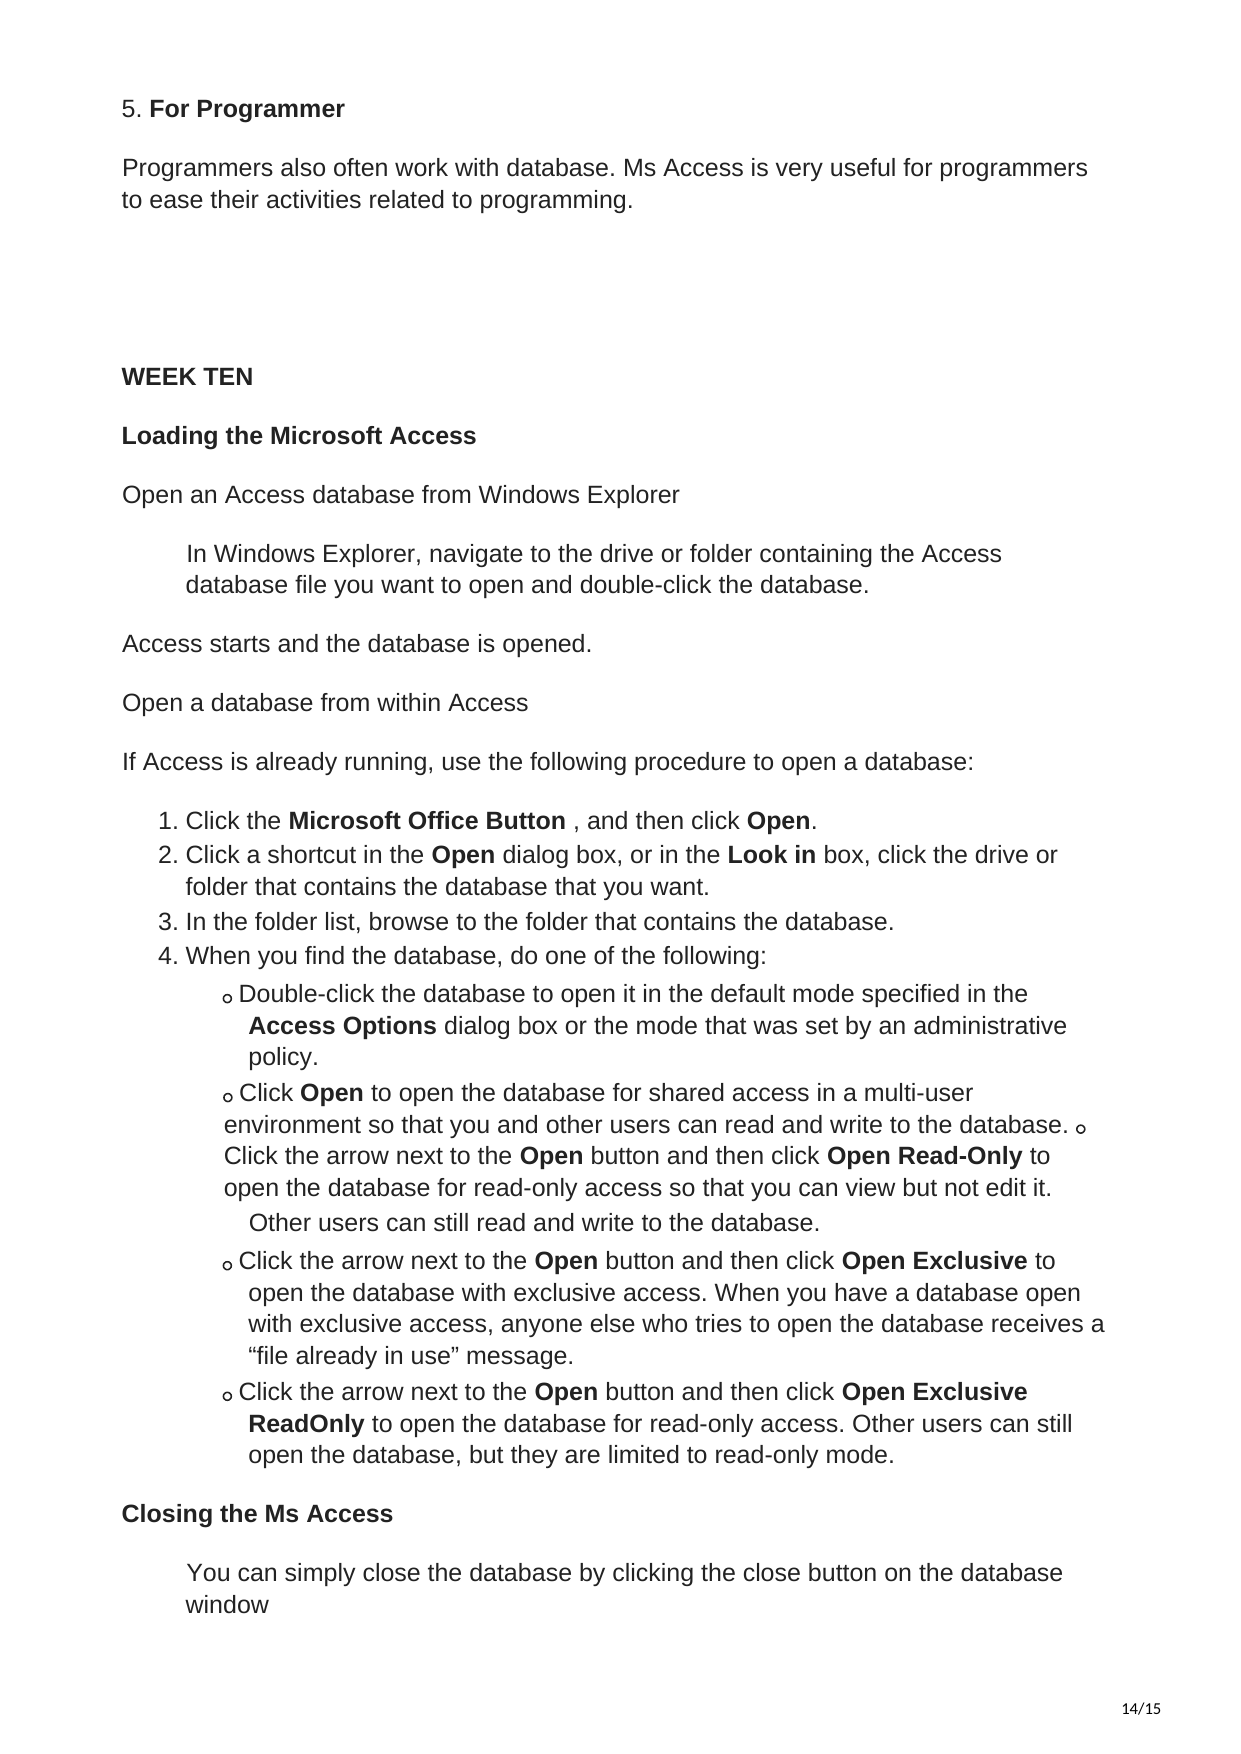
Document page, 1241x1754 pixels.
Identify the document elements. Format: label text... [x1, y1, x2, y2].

subtitle Closing the Ms Access [121, 1499, 1117, 1528]
subtitle 5. For Programmer [121, 94, 1117, 123]
subtitle Loading the Microsoft Access [121, 421, 1117, 449]
text Programmers also often work with database. Ms Access is very useful for programmers to ease their activities related to programming. [121, 153, 1111, 213]
text Double-click the database to open it in the default mode specified in the Access Options dialog box or the mode that was set by an administrative policy. [223, 979, 1111, 1071]
text Click the arrow next to the Open button and then click Open Exclusive to open the database with exclusive access. When you have a database open with exclusive access, anyone else who tries to open the database receives a “file already in use” message. [223, 1246, 1111, 1370]
text Click the arrow next to the Open button and then click Open Exclusive ReadOnly to open the database for read-only access. Other users can still open the database, but they are limited to read-only mode. [223, 1377, 1111, 1469]
list When you find the database, do one of the following: [158, 941, 1111, 970]
list In the folder list, browse to the folder that contains the database. [158, 907, 1111, 936]
text You can simply close the database by clicking the close button on the database window [185, 1558, 1111, 1618]
text If Access is already running, use the following procedure to open a database: [121, 747, 1111, 776]
text WEEK TEN [121, 362, 1117, 390]
text Open a database from within Access [121, 688, 1111, 717]
text Access starts and the database is opened. [121, 629, 1111, 658]
list Click a shortcut in the Open dialog box, or in the Look in box, click the drive or folder that contains the database that you want. [158, 840, 1111, 901]
text Other users can still read and write to the database. [248, 1208, 1111, 1237]
text In Windows Explorer, navigate to the drive or folder containing the Access database file you want to open and double-click the database. [185, 538, 1111, 599]
text Click Open to open the database for shared access in a multi-user environment so that you and other users can read and write to the database. Click the arrow next to the Open button and then click Open Read-Only to open the database for read-only access so that you can view but not edit it. [223, 1078, 1111, 1202]
list Click the Microsoft Office Button , and then click Open. [158, 806, 1111, 835]
text Open an Access database from Windows Explorer [121, 479, 1111, 508]
